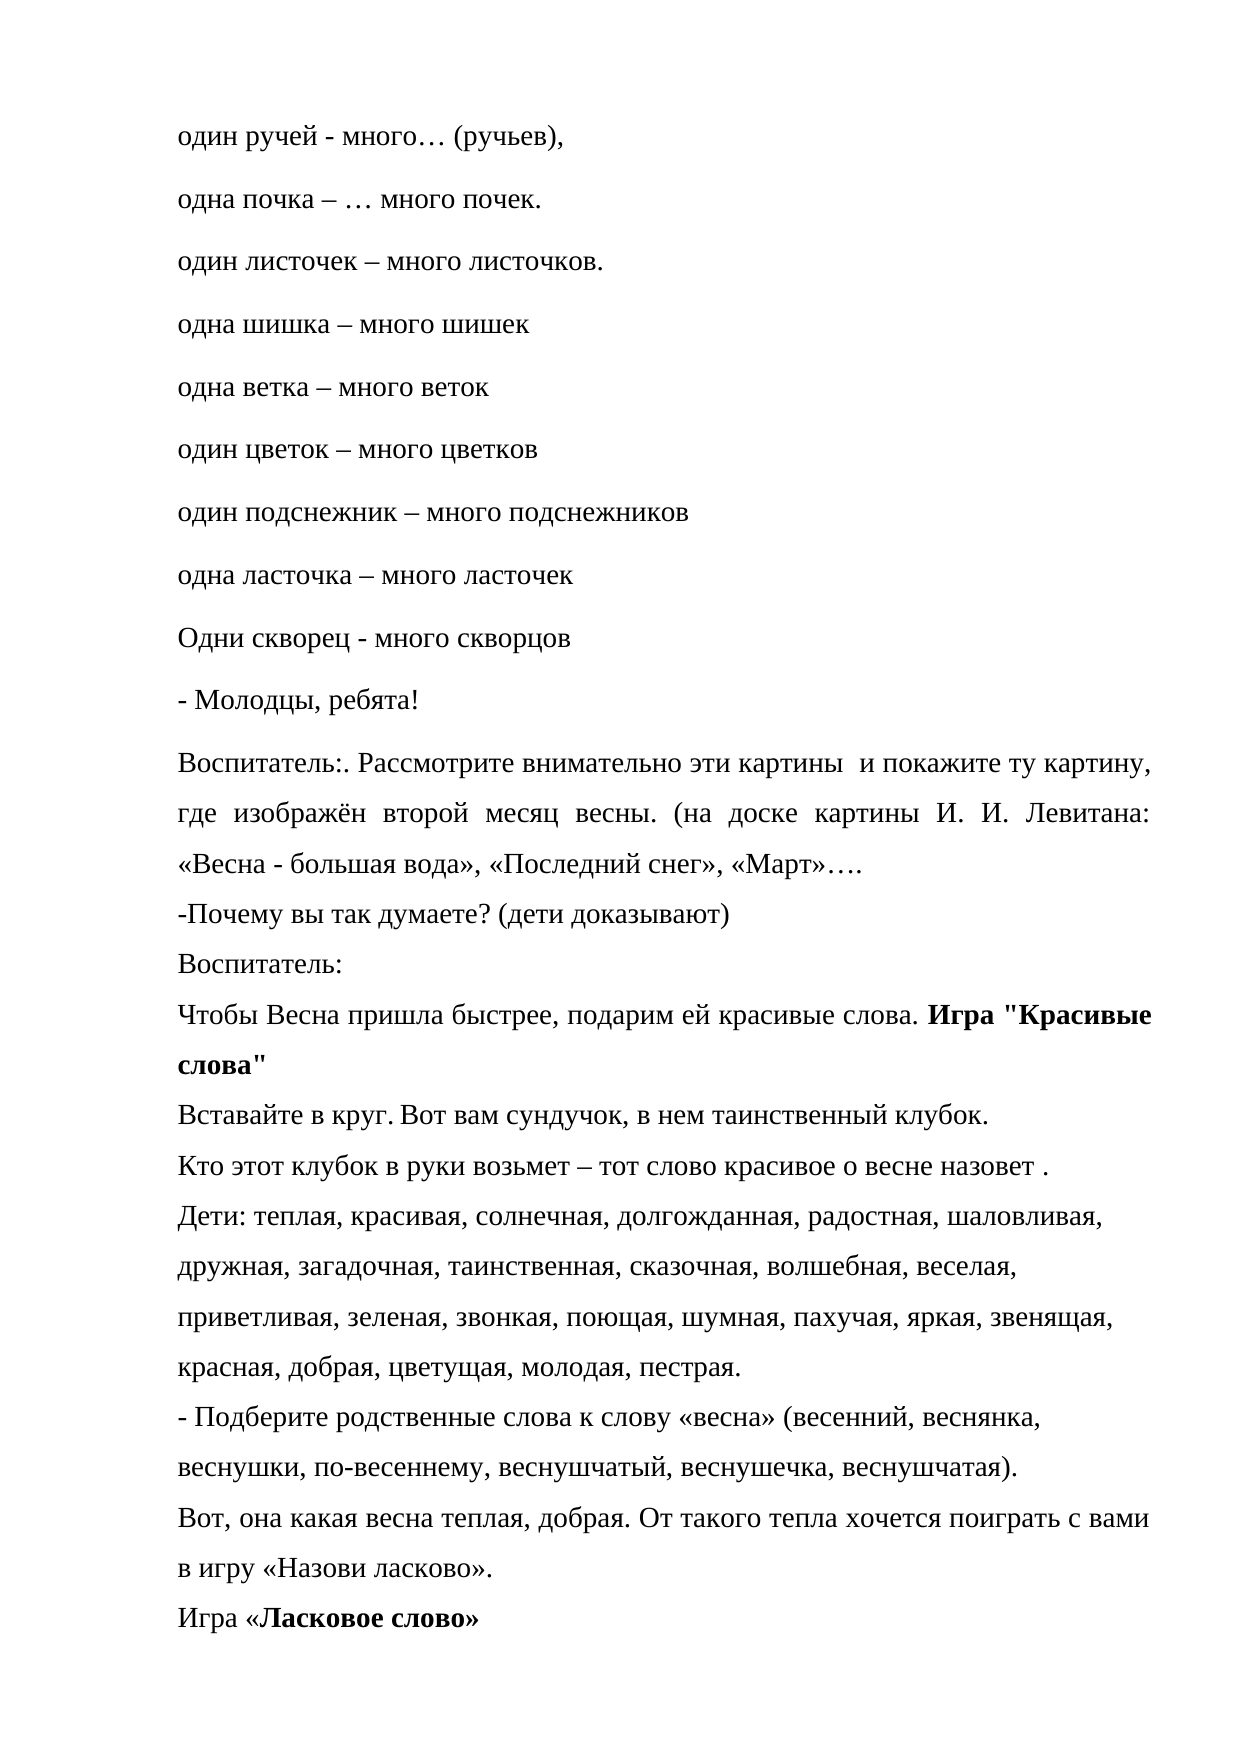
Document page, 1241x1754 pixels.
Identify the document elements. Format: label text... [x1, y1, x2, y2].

text одна ветка – много веток [177, 369, 1152, 402]
text Игра «Ласковое слово» [177, 1601, 1152, 1634]
text одна шишка – много шишек [177, 306, 1152, 340]
text - Молодцы, ребята! [177, 682, 1152, 716]
text Чтобы Весна пришла быстрее, подарим ей красивые слова. Игра "Красивые слова" [177, 997, 1152, 1081]
text Дети: теплая, красивая, солнечная, долгожданная, радостная, шаловливая, дружная, загадочная, таинственная, сказочная, волшебная, веселая, приветливая, зеленая, звонкая, поющая, шумная, пахучая, яркая, звенящая, красная, добрая, цветущая, молодая, пестрая. [177, 1198, 1152, 1382]
text один листочек – много листочков. [177, 243, 1152, 277]
text Вставайте в круг. Вот вам сундучок, в нем таинственный клубок. [177, 1097, 1152, 1131]
text Вот, она какая весна теплая, добрая. От такого тепла хочется поиграть с вами в игру «Назови ласково». [177, 1533, 1152, 1584]
text - Подберите родственные слова к слову «весна» (весенний, веснянка, веснушки, по-весеннему, веснушчатый, веснушечка, веснушчатая). [177, 1399, 1152, 1483]
text -Почему вы так думаете? (дети доказывают) [177, 896, 1152, 930]
text одна ласточка – много ласточек [177, 557, 1152, 591]
text один подснежник – много подснежников [177, 494, 1152, 528]
text Одни скворец - много скворцов [177, 620, 1152, 653]
text Кто этот клубок в руки возьмет – тот слово красивое о весне назовет . [177, 1148, 1152, 1181]
text одна почка – … много почек. [177, 181, 1152, 214]
text один цветок – много цветков [177, 432, 1152, 465]
text Воспитатель: [177, 946, 1152, 980]
text Воспитатель:. Рассмотрите внимательно эти картины и покажите ту картину, где изображён второй месяц весны. (на доске картины И. И. Левитана: «Весна - большая вода», «Последний снег», «Март»…. [177, 745, 1152, 879]
text один ручей - много… (ручьев), [177, 118, 1152, 152]
